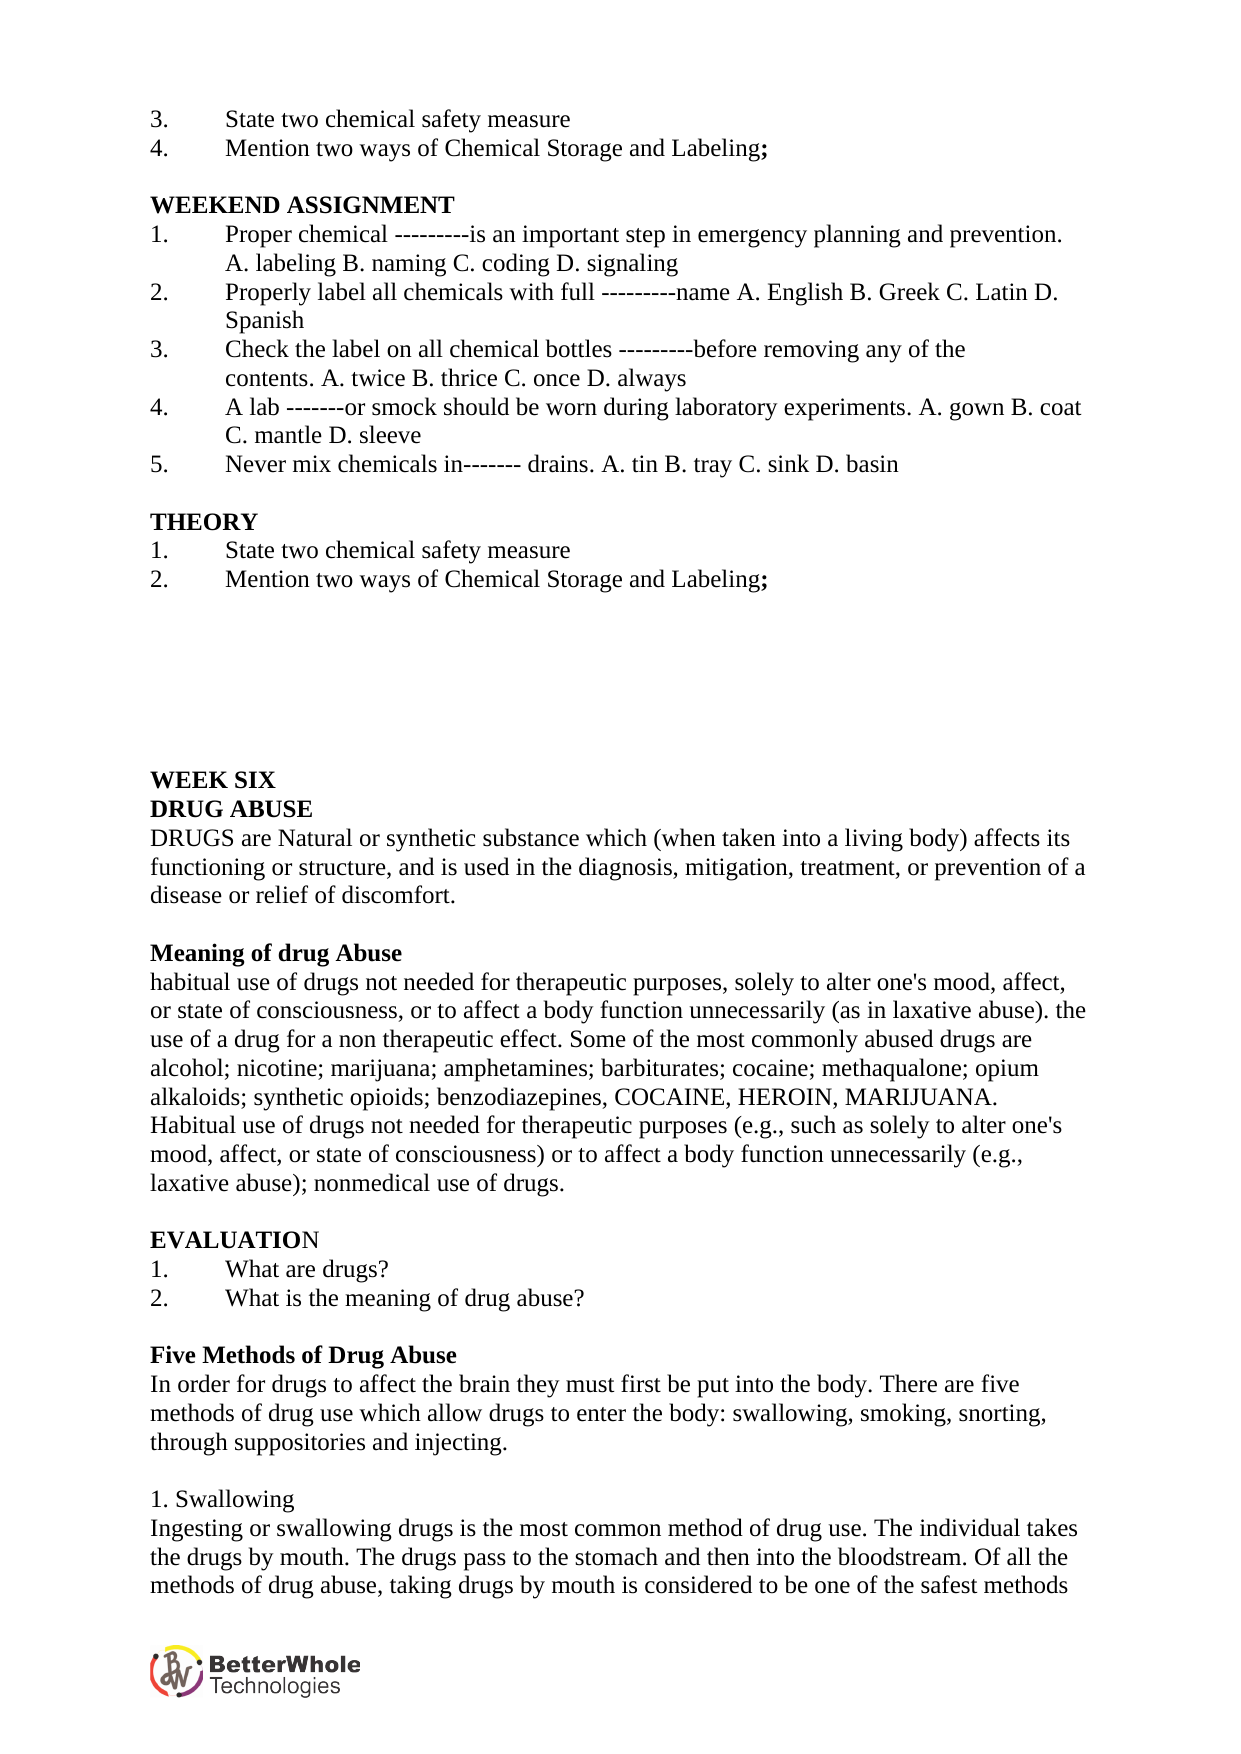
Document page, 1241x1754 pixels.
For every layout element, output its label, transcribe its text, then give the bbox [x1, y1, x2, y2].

list Proper chemical ---------is an important step in emergency planning and prevention. A. labeling B. naming C. coding D. signaling [150, 219, 1090, 277]
text EVALUATION [150, 1226, 1090, 1254]
list What are drugs? [150, 1254, 1090, 1283]
list What is the meaning of drug abuse? [150, 1283, 1090, 1312]
text DRUG ABUSE [150, 794, 1090, 823]
text Habitual use of drugs not needed for therapeutic purposes (e.g., such as solely to alter one's mood, affect, or state of consciousness) or to affect a body function unnecessarily (e.g., laxative abuse); nonmedical use of drugs. [150, 1111, 1090, 1197]
text WEEK SIX [150, 766, 1090, 794]
text Five Methods of Drug Abuse [150, 1341, 1090, 1369]
list Mention two ways of Chemical Storage and Labeling; [150, 133, 1090, 162]
list State two chemical safety measure [150, 104, 1090, 133]
text In order for drugs to affect the brain they must first be put into the body. There are five methods of drug use which allow drugs to enter the body: swallowing, smoking, snorting, through suppositories and injecting. [150, 1369, 1090, 1456]
text WEEKEND ASSIGNMENT [150, 191, 1090, 219]
picture [150, 1645, 360, 1698]
text DRUGS are Natural or synthetic substance which (when taken into a living body) affects its functioning or structure, and is used in the diagnosis, mitigation, treatment, or prevention of a disease or relief of discomfort. [150, 823, 1090, 909]
text Meaning of drug Abuse [150, 938, 1090, 967]
text 1. Swallowing [150, 1484, 1090, 1513]
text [150, 1513, 1090, 1599]
text habitual use of drugs not needed for therapeutic purposes, solely to alter one's mood, affect, or state of consciousness, or to affect a body function unnecessarily (as in laxative abuse). the use of a drug for a non therapeutic effect. Some of the most commonly abused drugs are alcohol; nicotine; marijuana; amphetamines; barbiturates; cocaine; methaqualone; opium alkaloids; synthetic opioids; benzodiazepines, COCAINE, HEROIN, MARIJUANA. [150, 967, 1090, 1111]
list Check the label on all chemical bottles ---------before removing any of the contents. A. twice B. thrice C. once D. always [150, 334, 1090, 392]
list Mention two ways of Chemical Storage and Labeling; [150, 564, 1090, 593]
text THEORY [150, 507, 1090, 536]
list A lab -------or smock should be worn during laboratory experiments. A. gown B. coat C. mantle D. sleeve [150, 392, 1090, 449]
list State two chemical safety measure [150, 536, 1090, 564]
list Properly label all chemicals with full ---------name A. English B. Greek C. Latin D. Spanish [150, 277, 1090, 334]
list Never mix chemicals in------- drains. A. tin B. tray C. sink D. basin [150, 449, 1090, 478]
